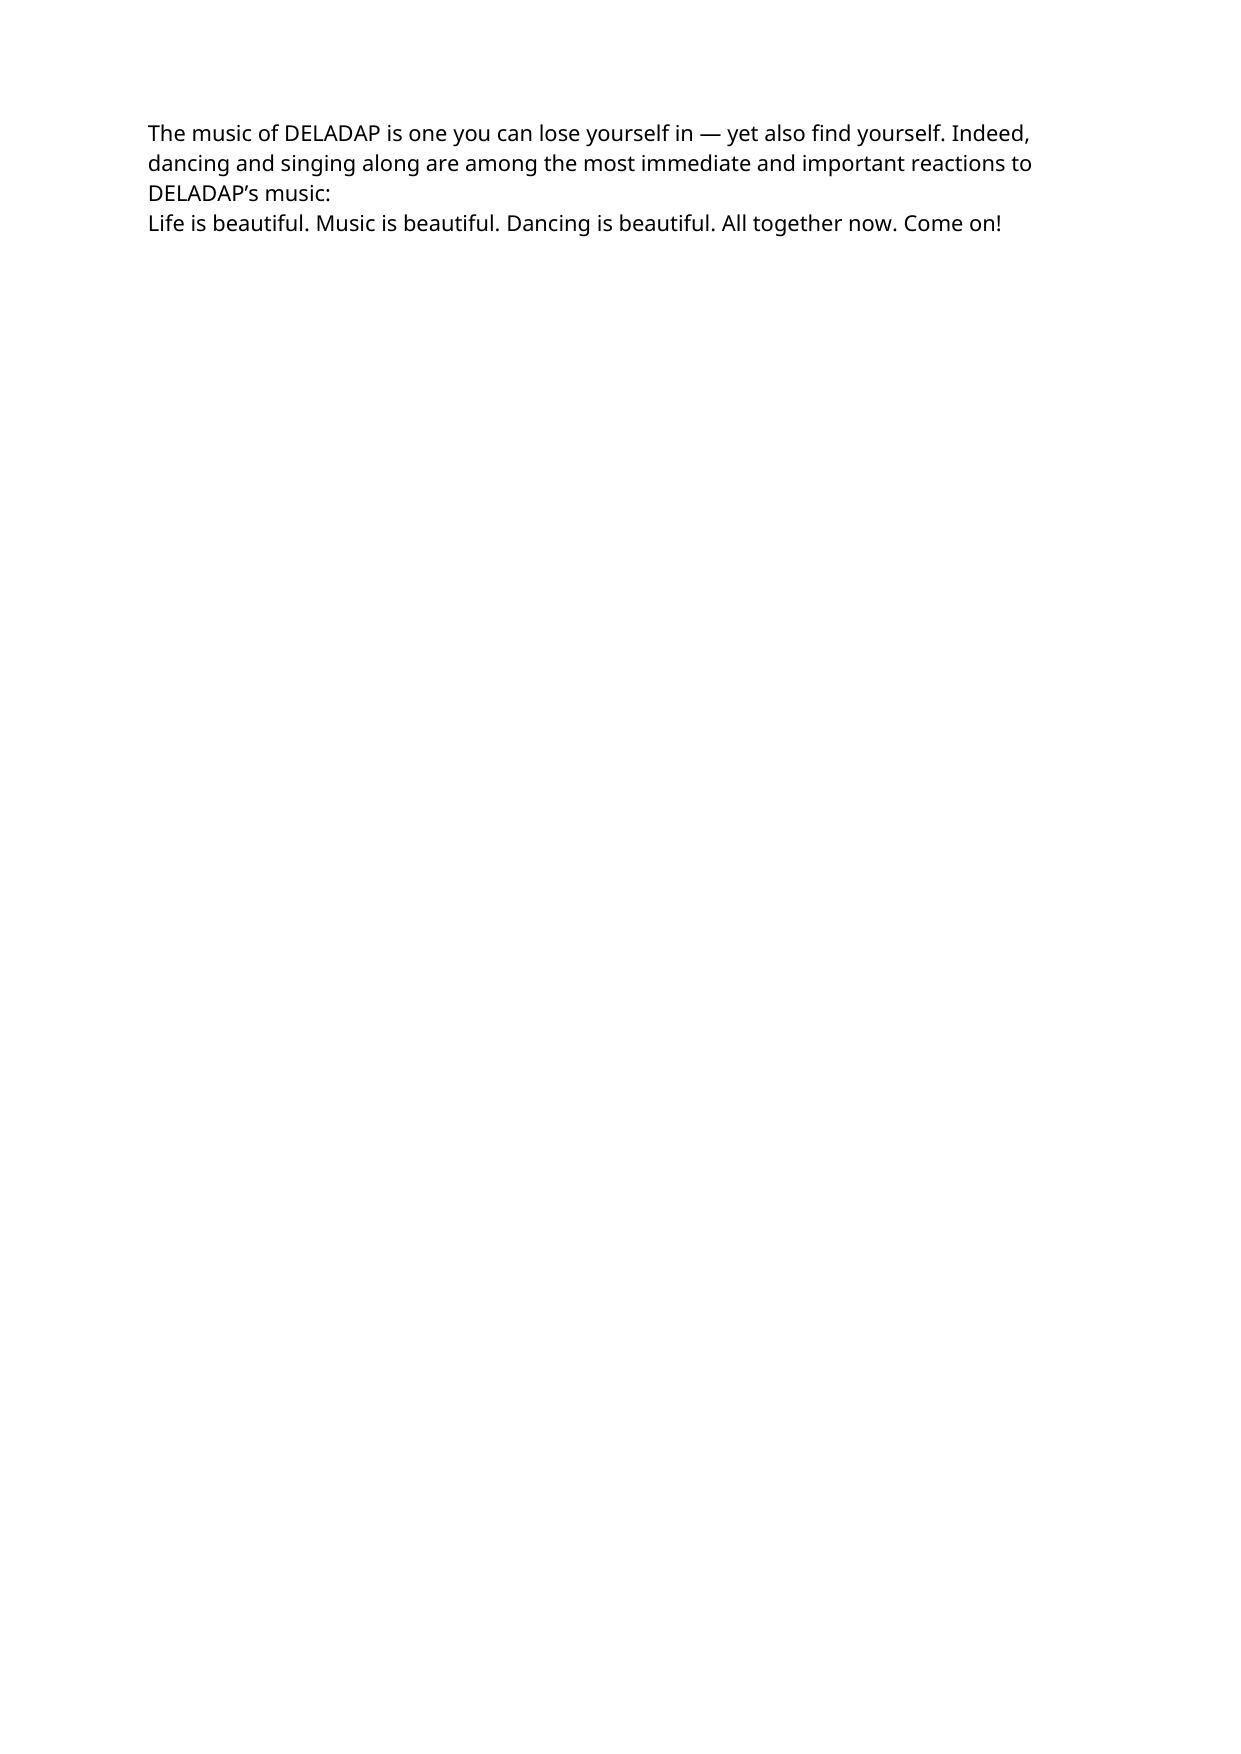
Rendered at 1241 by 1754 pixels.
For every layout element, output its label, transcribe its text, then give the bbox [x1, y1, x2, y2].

text Life is beautiful. Music is beautiful. Dancing is beautiful. All together now. Come on! [148, 207, 1093, 237]
text The music of DELADAP is one you can lose yourself in — yet also find yourself. Indeed, dancing and singing along are among the most immediate and important reactions to DELADAP’s music: [148, 118, 1093, 207]
